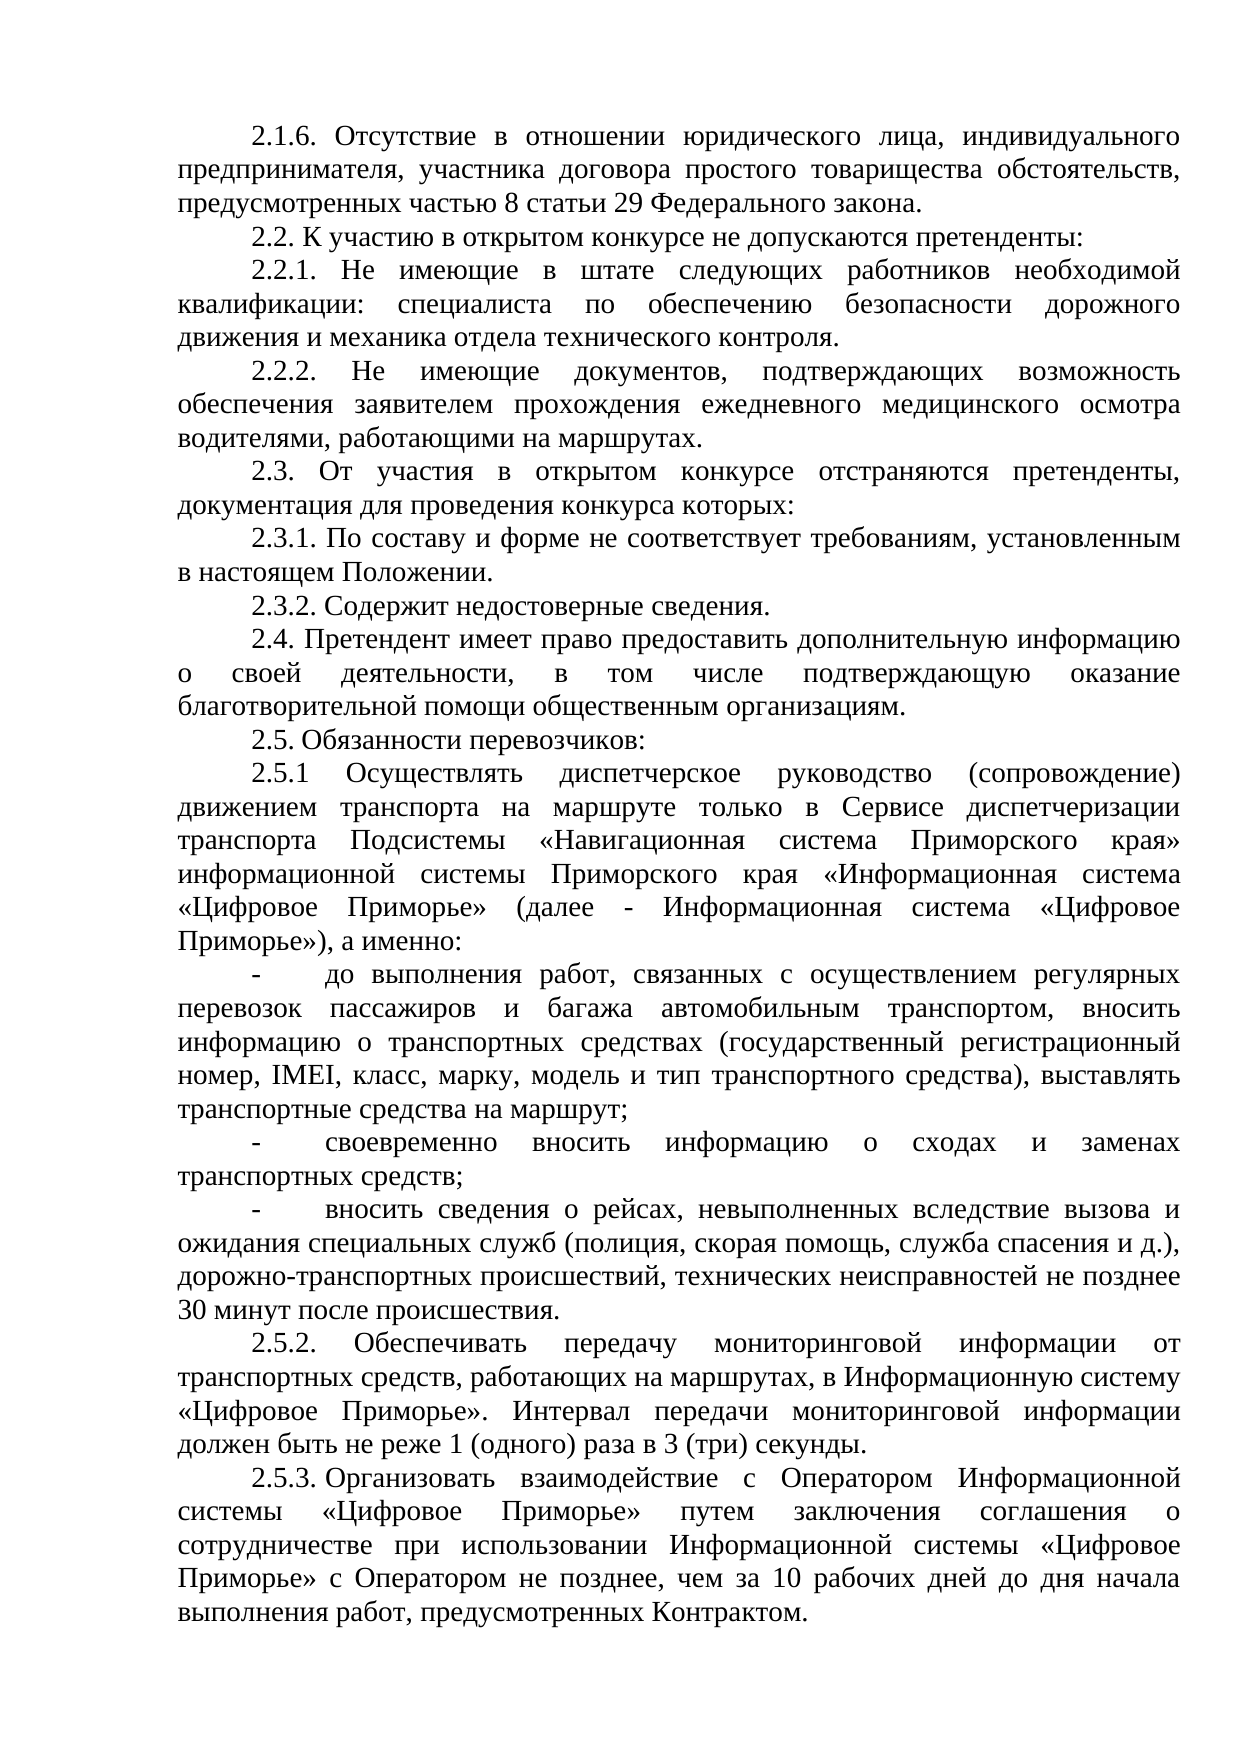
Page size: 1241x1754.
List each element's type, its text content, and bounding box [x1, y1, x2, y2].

text 2.3.1. По составу и форме не соответствует требованиям, установленным в настоящем Положении. [177, 521, 1181, 588]
text 2.3.2. Содержит недостоверные сведения. [177, 588, 1181, 621]
text 2.2.2. Не имеющие документов, подтверждающих возможность обеспечения заявителем прохождения ежедневного медицинского осмотра водителями, работающими на маршрутах. [177, 353, 1181, 453]
text 2.4. Претендент имеет право предоставить дополнительную информацию о своей деятельности, в том числе подтверждающую оказание благотворительной помощи общественным организациям. [177, 621, 1181, 722]
text 2.2.1. Не имеющие в штате следующих работников необходимой квалификации: специалиста по обеспечению безопасности дорожного движения и механика отдела технического контроля. [177, 252, 1181, 353]
text - своевременно вносить информацию о сходах и заменах транспортных средств; [177, 1124, 1181, 1191]
text 2.1.6. Отсутствие в отношении юридического лица, индивидуального предпринимателя, участника договора простого товарищества обстоятельств, предусмотренных частью 8 статьи 29 Федерального закона. [177, 118, 1181, 219]
text 2.5.3. Организовать взаимодействие с Оператором Информационной системы «Цифровое Приморье» путем заключения соглашения о сотрудничестве при использовании Информационной системы «Цифровое Приморье» с Оператором не позднее, чем за 10 рабочих дней до дня начала выполнения работ, предусмотренных Контрактом. [177, 1460, 1181, 1627]
text - вносить сведения о рейсах, невыполненных вследствие вызова и ожидания специальных служб (полиция, скорая помощь, служба спасения и д.), дорожно-транспортных происшествий, технических неисправностей не позднее 30 минут после происшествия. [177, 1191, 1181, 1326]
text - до выполнения работ, связанных с осуществлением регулярных перевозок пассажиров и багажа автомобильным транспортом, вносить информацию о транспортных средствах (государственный регистрационный номер, IMEI, класс, марку, модель и тип транспортного средства), выставлять транспортные средства на маршрут; [177, 957, 1181, 1124]
text 2.2. К участию в открытом конкурсе не допускаются претенденты: [177, 219, 1181, 252]
text 2.5. Обязанности перевозчиков: [177, 722, 1181, 755]
text 2.3. От участия в открытом конкурсе отстраняются претенденты, документация для проведения конкурса которых: [177, 453, 1181, 521]
text 2.5.2. Обеспечивать передачу мониторинговой информации от транспортных средств, работающих на маршрутах, в Информационную систему «Цифровое Приморье». Интервал передачи мониторинговой информации должен быть не реже 1 (одного) раза в 3 (три) секунды. [177, 1326, 1181, 1460]
text 2.5.1 Осуществлять диспетчерское руководство (сопровождение) движением транспорта на маршруте только в Сервисе диспетчеризации транспорта Подсистемы «Навигационная система Приморского края» информационной системы Приморского края «Информационная система «Цифровое Приморье» (далее - Информационная система «Цифровое Приморье»), а именно: [177, 755, 1181, 957]
